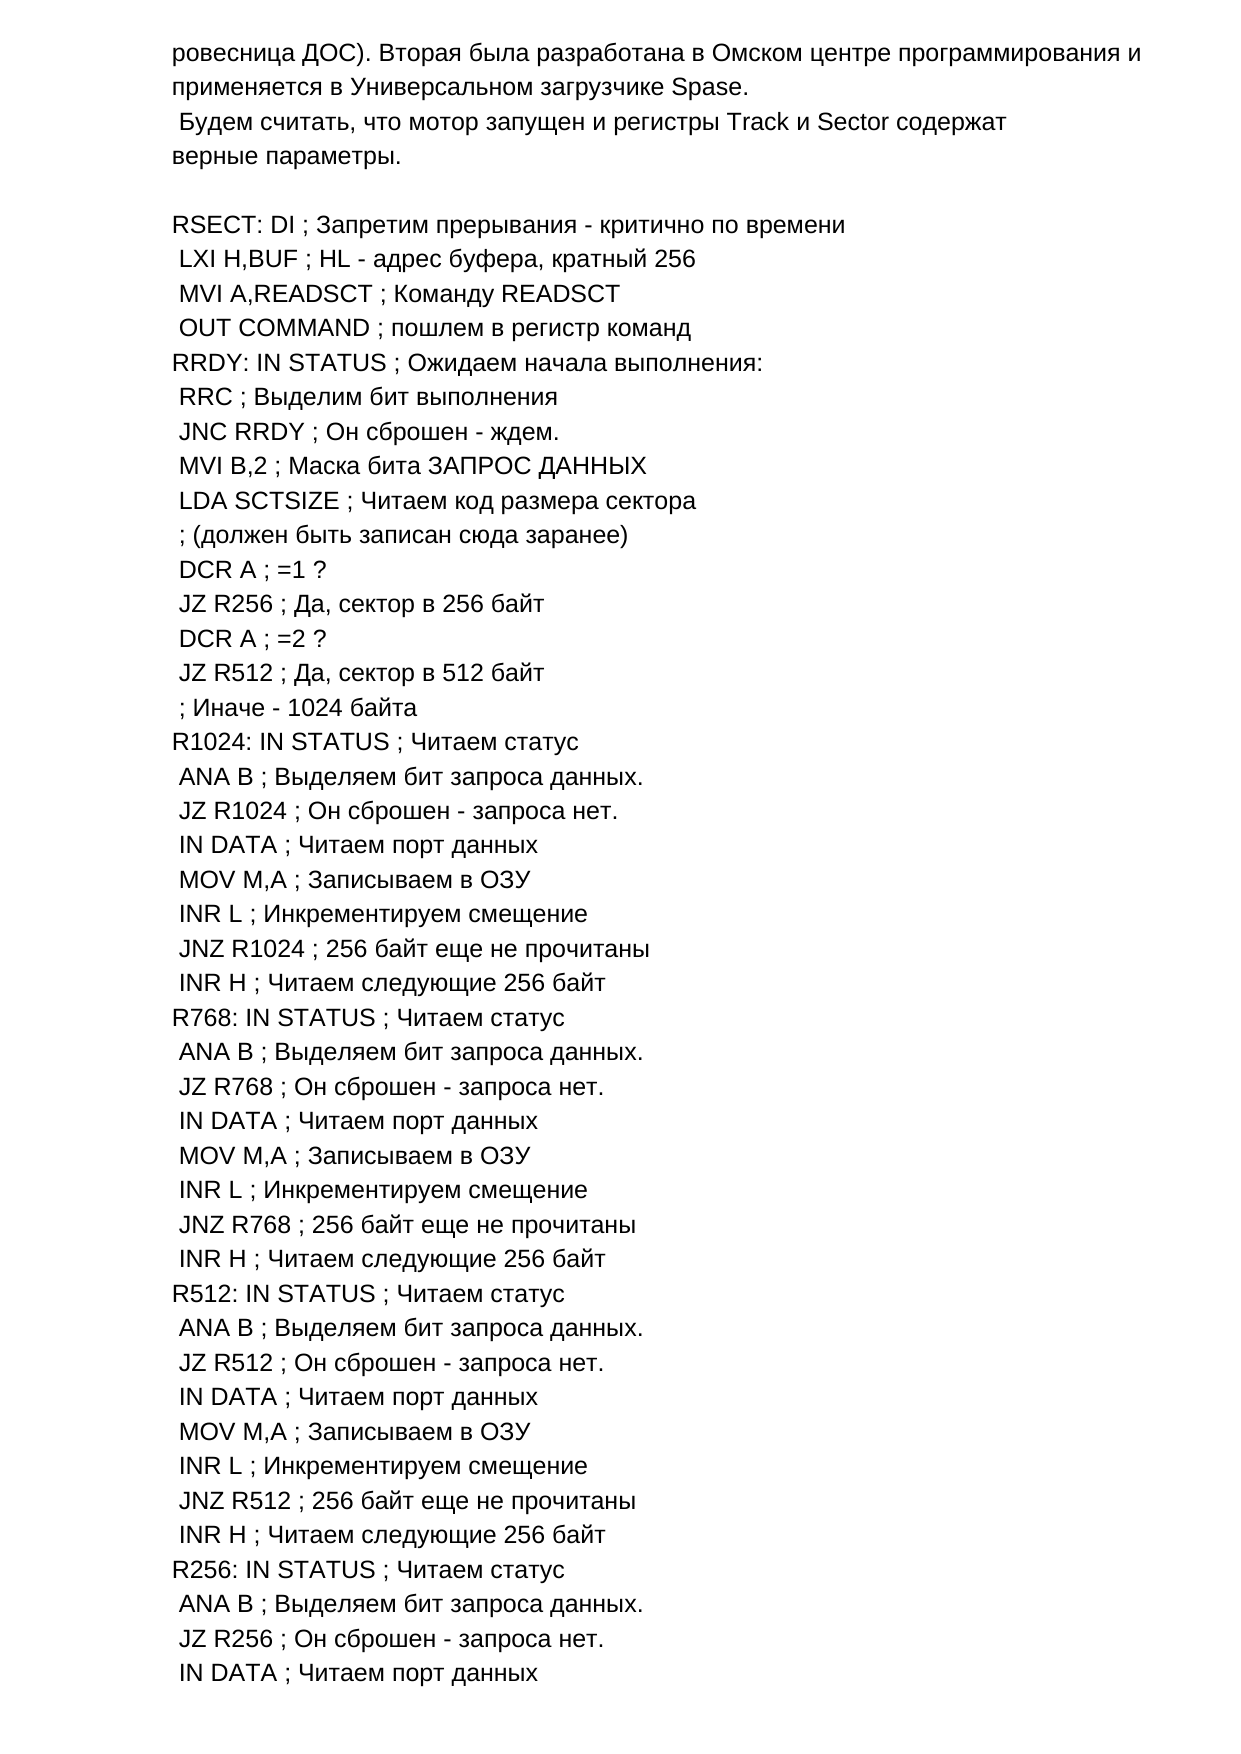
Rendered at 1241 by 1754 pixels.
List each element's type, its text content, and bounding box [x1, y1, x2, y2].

text JNZ R512 ; 256 байт еще не прочитаны [112, 1486, 1200, 1514]
text JNC RRDY ; Он сброшен - ждем. [112, 417, 1200, 446]
text RRDY: IN STATUS ; Ожидаем начала выполнения: [112, 348, 1200, 377]
text ANA B ; Выделяем бит запроса данных. [112, 1037, 1200, 1066]
text IN DATA ; Читаем порт данных [112, 831, 1200, 859]
text ; Иначе - 1024 байта [112, 693, 1200, 721]
text ANA B ; Выделяем бит запроса данных. [112, 1313, 1200, 1342]
text R768: IN STATUS ; Читаем статус [112, 1003, 1200, 1032]
text MVI A,READSCT ; Команду READSCT [112, 279, 1200, 308]
text R256: IN STATUS ; Читаем статус [112, 1554, 1200, 1583]
text JZ R256 ; Да, сектор в 256 байт [112, 589, 1200, 618]
text LXI H,BUF ; HL - адрес буфера, кратный 256 [112, 244, 1200, 273]
text DCR A ; =2 ? [112, 624, 1200, 652]
text применяется в Универсальном загрузчике Spase. [112, 72, 1200, 101]
text INR H ; Читаем следующие 256 байт [112, 1520, 1200, 1549]
text ANA B ; Выделяем бит запроса данных. [112, 1589, 1200, 1618]
text MOV M,A ; Записываем в ОЗУ [112, 1141, 1200, 1169]
text IN DATA ; Читаем порт данных [112, 1382, 1200, 1411]
text RRC ; Выделим бит выполнения [112, 382, 1200, 411]
text MVI B,2 ; Маска бита ЗАПРОС ДАННЫХ [112, 451, 1200, 480]
text INR L ; Инкрементируем смещение [112, 1451, 1200, 1480]
text INR H ; Читаем следующие 256 байт [112, 968, 1200, 997]
text JZ R512 ; Да, сектор в 512 байт [112, 658, 1200, 687]
text ANA B ; Выделяем бит запроса данных. [112, 762, 1200, 790]
text верные параметры. [112, 141, 1200, 170]
text OUT COMMAND ; пошлем в регистр команд [112, 313, 1200, 342]
text RSECT: DI ; Запретим прерывания - критично по времени [112, 210, 1200, 239]
text LDA SCTSIZE ; Читаем код размера сектора [112, 486, 1200, 514]
text JNZ R768 ; 256 байт еще не прочитаны [112, 1210, 1200, 1238]
text R1024: IN STATUS ; Читаем статус [112, 727, 1200, 756]
text IN DATA ; Читаем порт данных [112, 1106, 1200, 1135]
text DCR A ; =1 ? [112, 555, 1200, 583]
text IN DATA ; Читаем порт данных [112, 1658, 1200, 1687]
text MOV M,A ; Записываем в ОЗУ [112, 865, 1200, 894]
text INR H ; Читаем следующие 256 байт [112, 1244, 1200, 1273]
text INR L ; Инкрементируем смещение [112, 1175, 1200, 1204]
text JNZ R1024 ; 256 байт еще не прочитаны [112, 934, 1200, 963]
text JZ R1024 ; Он сброшен - запроса нет. [112, 796, 1200, 825]
text ; (должен быть записан сюда заранее) [112, 520, 1200, 549]
text INR L ; Инкрементируем смещение [112, 899, 1200, 928]
text MOV M,A ; Записываем в ОЗУ [112, 1417, 1200, 1445]
text Будем считать, что мотор запущен и регистры Track и Sector содержат [112, 106, 1200, 135]
text ровесница ДОС). Вторая была разработана в Омском центре программирования и [112, 37, 1200, 66]
text JZ R512 ; Он сброшен - запроса нет. [112, 1348, 1200, 1376]
text JZ R256 ; Он сброшен - запроса нет. [112, 1623, 1200, 1652]
text R512: IN STATUS ; Читаем статус [112, 1279, 1200, 1307]
text JZ R768 ; Он сброшен - запроса нет. [112, 1072, 1200, 1101]
